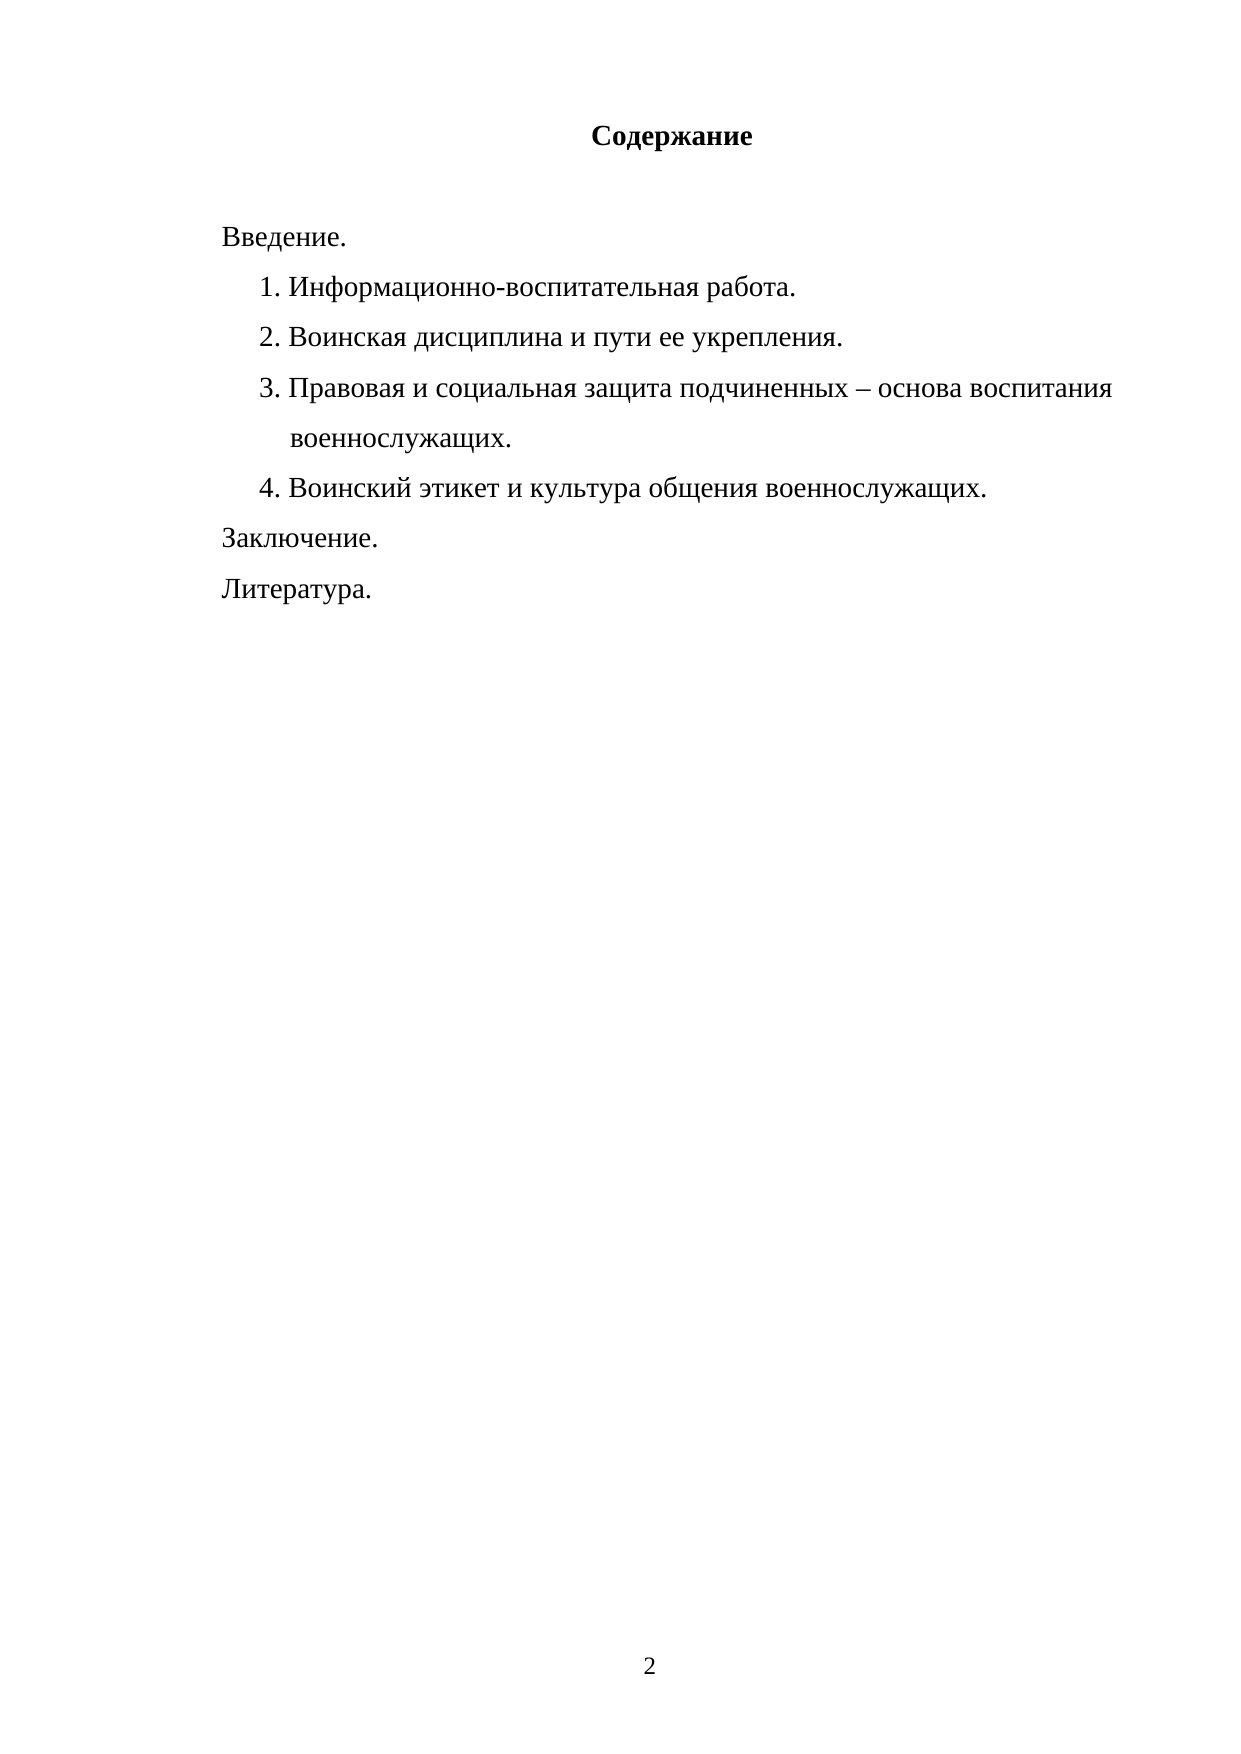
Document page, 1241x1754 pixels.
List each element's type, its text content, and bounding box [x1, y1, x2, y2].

text Литература. [177, 571, 1122, 604]
text 1. Информационно-воспитательная работа. [259, 269, 1122, 303]
text Заключение. [177, 521, 1122, 554]
text 3. Правовая и социальная защита подчиненных – основа воспитания военнослужащих. [259, 370, 1122, 453]
text 4. Воинский этикет и культура общения военнослужащих. [259, 470, 1122, 504]
text 2. Воинская дисциплина и пути ее укрепления. [259, 319, 1122, 353]
text Введение. [177, 219, 1122, 252]
text Содержание [177, 118, 1122, 152]
